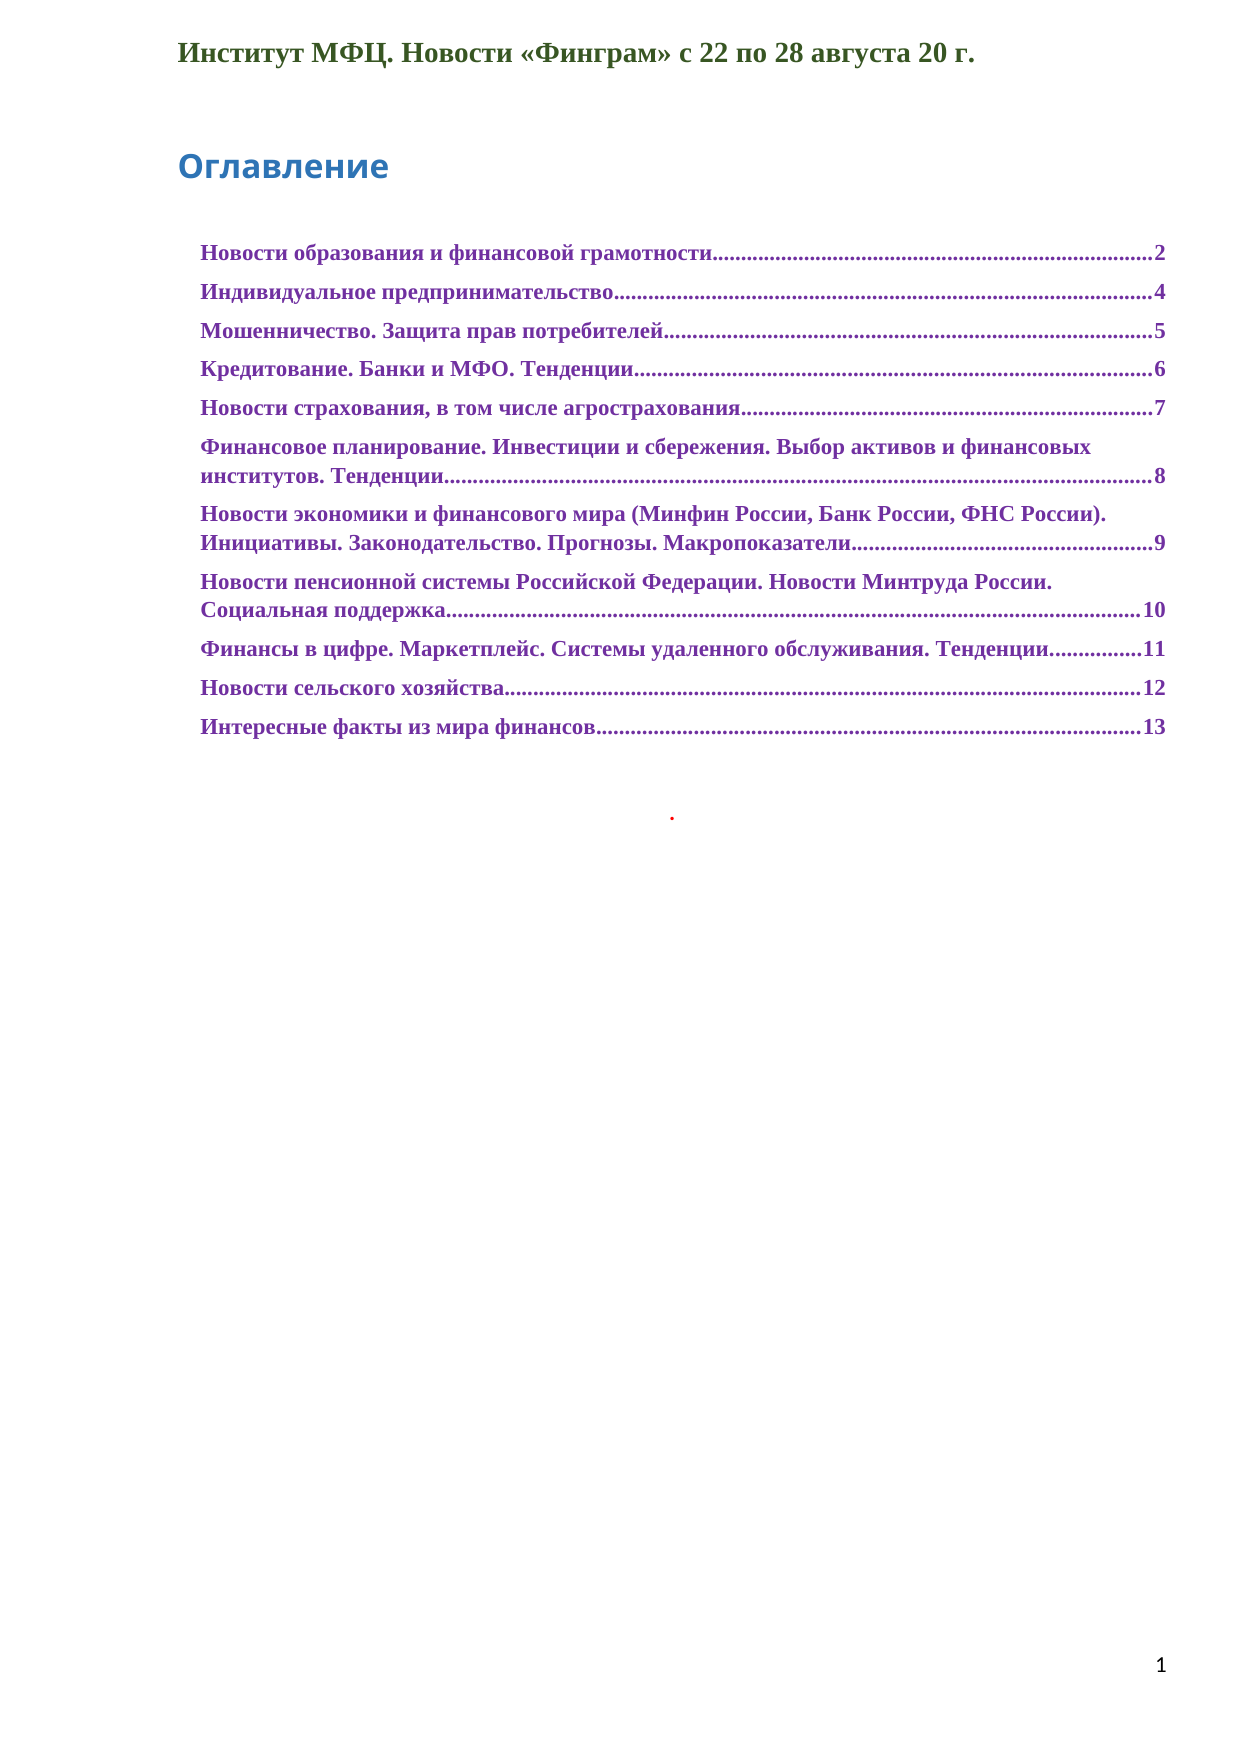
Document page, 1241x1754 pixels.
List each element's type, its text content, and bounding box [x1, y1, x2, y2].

text . [177, 798, 1167, 827]
